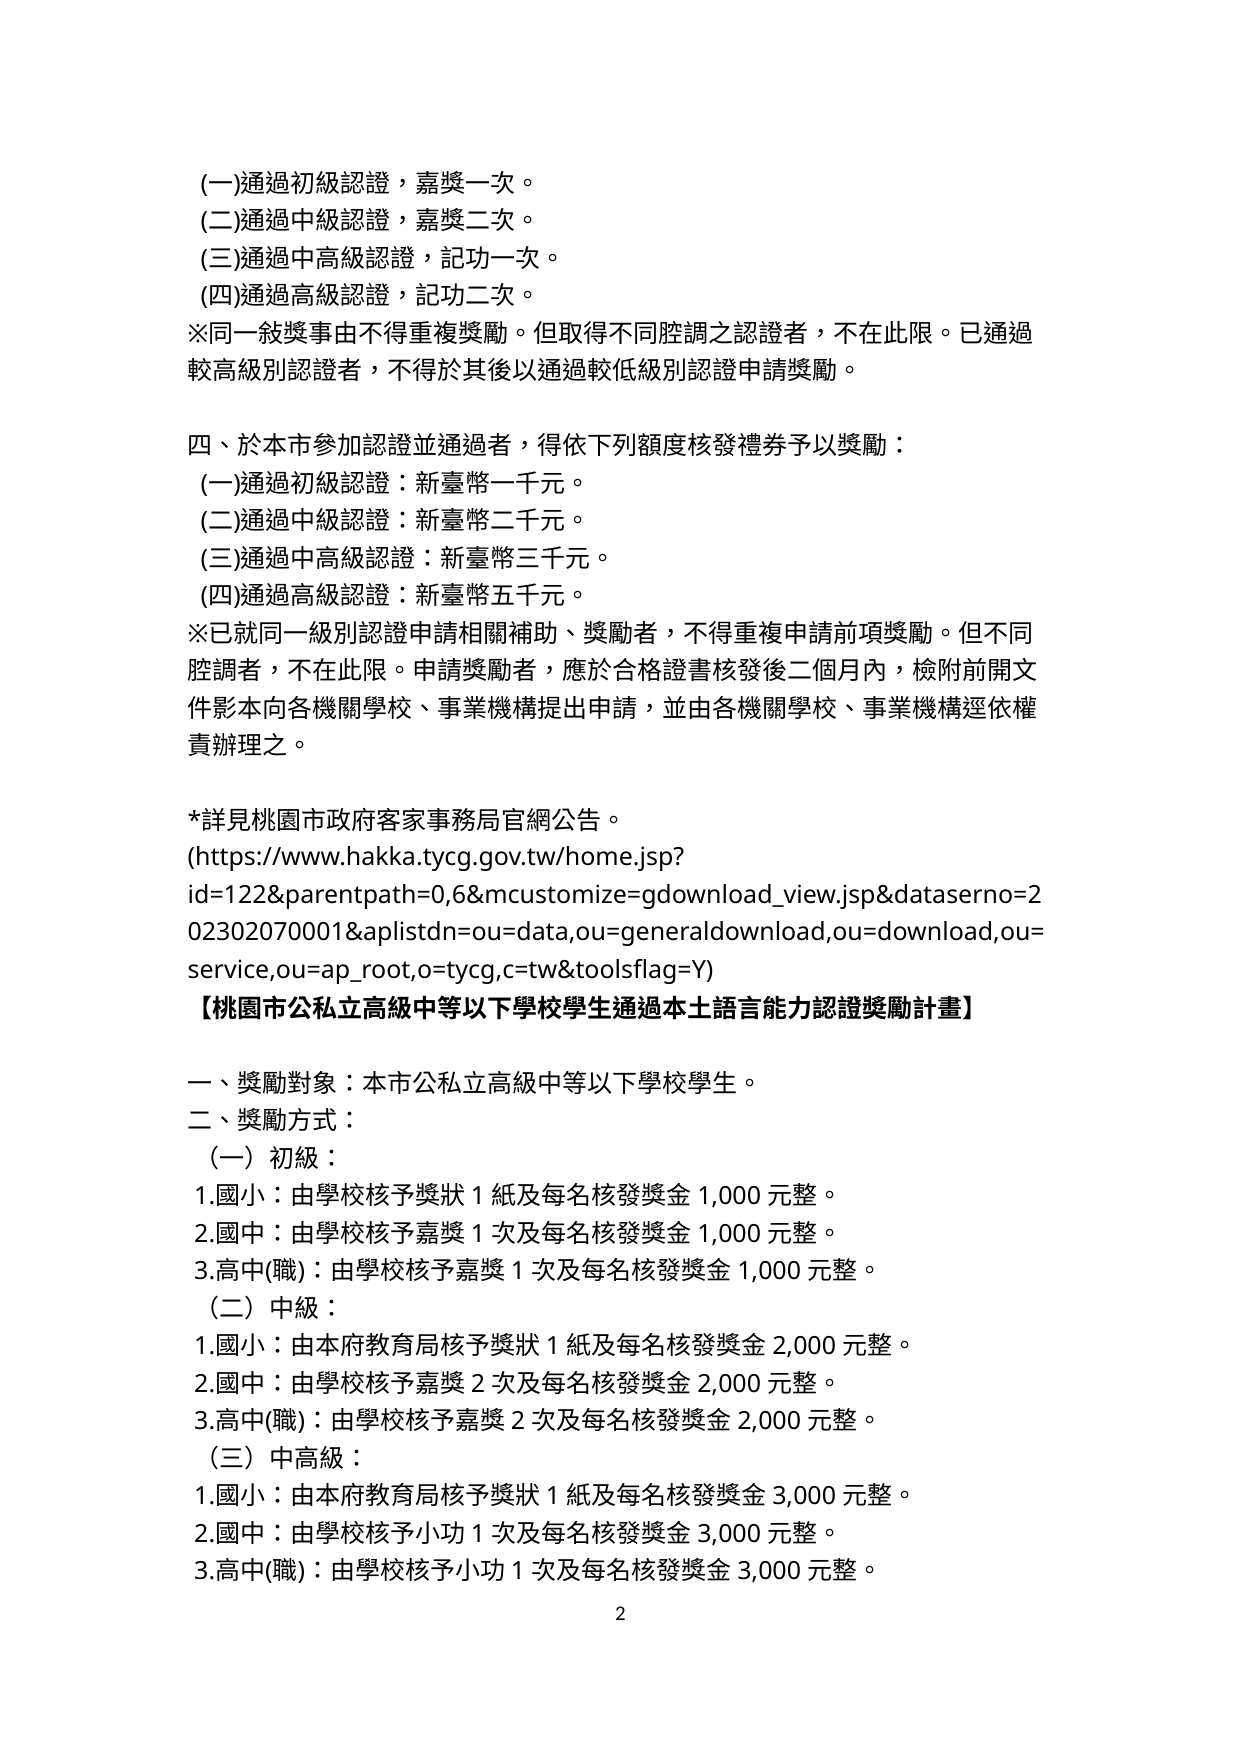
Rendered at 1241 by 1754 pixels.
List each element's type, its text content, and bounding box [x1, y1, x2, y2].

text (三)通過中高級認證，記功一次。 [187, 237, 1053, 275]
text (三)通過中高級認證：新臺幣三千元。 [187, 537, 1053, 575]
text (一)通過初級認證：新臺幣一千元。 [187, 462, 1053, 500]
text (四)通過高級認證：新臺幣五千元。 [187, 575, 1053, 612]
text (二)通過中級認證，嘉獎二次。 [187, 200, 1053, 237]
text 2.國中：由學校核予嘉獎 1 次及每名核發獎金 1,000 元整。 [187, 1212, 1053, 1250]
text (四)通過高級認證，記功二次。 [187, 275, 1053, 312]
text （一）初級： [187, 1137, 1053, 1175]
text 3.高中(職)：由學校核予嘉獎 1 次及每名核發獎金 1,000 元整。 [187, 1250, 1053, 1287]
text 1.國小：由本府教育局核予獎狀 1 紙及每名核發獎金 3,000 元整。 [187, 1475, 1053, 1512]
text ※同一敍獎事由不得重複獎勵。但取得不同腔調之認證者，不在此限。已通過較高級別認證者，不得於其後以通過較低級別認證申請獎勵。 [187, 312, 1053, 387]
text 四、於本市參加認證並通過者，得依下列額度核發禮券予以獎勵： [187, 425, 1053, 462]
text (https://www.hakka.tycg.gov.tw/home.jsp?id=122&parentpath=0,6&mcustomize=gdownload_view.jsp&dataserno=202302070001&aplistdn=ou=data,ou=generaldownload,ou=download,ou=service,ou=ap_root,o=tycg,c=tw&toolsflag=Y) [187, 837, 1053, 987]
text 3.高中(職)：由學校核予小功 1 次及每名核發獎金 3,000 元整。 [187, 1550, 1053, 1587]
text （三）中高級： [187, 1437, 1053, 1475]
text 【桃園市公私立高級中等以下學校學生通過本土語言能力認證奬勵計畫】 [187, 987, 1053, 1025]
text 2.國中：由學校核予小功 1 次及每名核發獎金 3,000 元整。 [187, 1512, 1053, 1550]
text 二、獎勵方式： [187, 1100, 1053, 1137]
text 2.國中：由學校核予嘉獎 2 次及每名核發獎金 2,000 元整。 [187, 1362, 1053, 1400]
text (二)通過中級認證：新臺幣二千元。 [187, 500, 1053, 537]
text ※已就同一級別認證申請相關補助、獎勵者，不得重複申請前項獎勵。但不同腔調者，不在此限。申請獎勵者，應於合格證書核發後二個月內，檢附前開文件影本向各機關學校、事業機構提出申請，並由各機關學校、事業機構逕依權責辦理之。 [187, 612, 1053, 762]
text （二）中級： [187, 1287, 1053, 1325]
text (一)通過初級認證，嘉獎一次。 [187, 162, 1053, 200]
text 3.高中(職)：由學校核予嘉獎 2 次及每名核發獎金 2,000 元整。 [187, 1400, 1053, 1437]
text 1.國小：由學校核予獎狀 1 紙及每名核發獎金 1,000 元整。 [187, 1175, 1053, 1212]
text 1.國小：由本府教育局核予獎狀 1 紙及每名核發獎金 2,000 元整。 [187, 1325, 1053, 1362]
text *詳見桃園市政府客家事務局官網公告。 [187, 800, 1053, 837]
text 一、獎勵對象：本市公私立高級中等以下學校學生。 [187, 1062, 1053, 1100]
